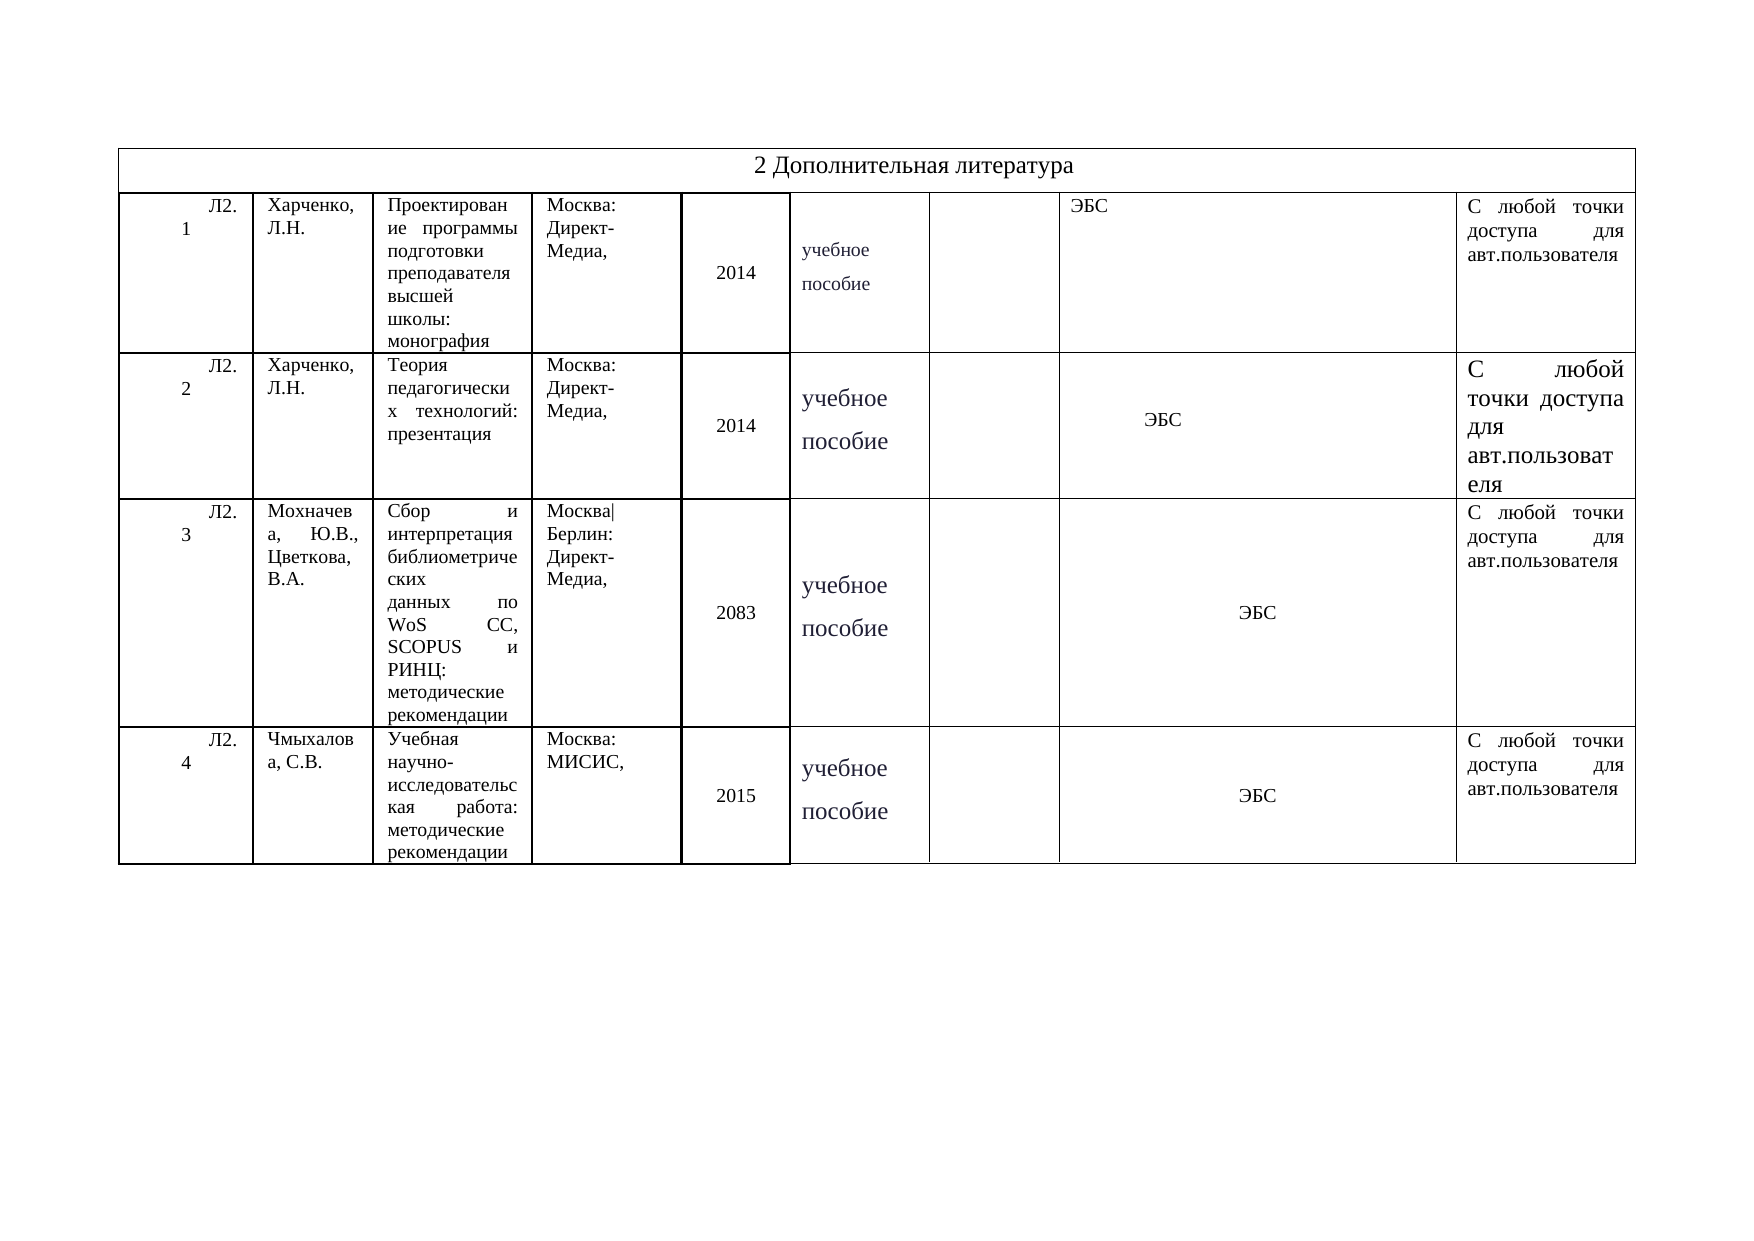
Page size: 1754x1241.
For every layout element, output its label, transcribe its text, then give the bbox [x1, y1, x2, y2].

table_cell Л2.3 [120, 500, 252, 726]
table_cell Мохначева, Ю.В., Цветкова, В.А. [254, 500, 372, 726]
table_cell 2083 [683, 500, 789, 726]
table_cell 2014 [683, 194, 789, 352]
table_cell Чмыхалова, С.В. [254, 728, 372, 863]
table_cell Москва: МИСИС, [533, 728, 680, 863]
table_cell учебное пособие [791, 353, 929, 498]
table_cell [1457, 193, 1635, 352]
table_cell Теория педагогических технологий: презентация [374, 354, 531, 498]
table_cell Москва: Директ-Медиа, [533, 354, 680, 498]
table_cell учебное пособие [791, 499, 929, 726]
table_cell [930, 193, 1059, 352]
table_cell ЭБС [1059, 727, 1456, 863]
table_cell ЭБС [1060, 353, 1456, 498]
table_cell С любой точки доступа для авт.пользователя [1457, 499, 1635, 726]
table_cell Москва: Директ-Медиа, [533, 194, 680, 352]
table_cell Л2.2 [120, 354, 252, 498]
table_cell Проектирование программы подготовки преподавателя высшей школы: монография [374, 194, 531, 352]
table_cell учебное пособие [791, 727, 929, 863]
table_cell Л2.1 [120, 194, 252, 352]
table_cell ЭБС [1060, 193, 1456, 352]
table_cell [930, 499, 1059, 726]
table_cell Сбор и интерпретация библиометрических данных по WoS CC, SCOPUS и РИНЦ: методические рекомендации [374, 500, 531, 726]
table_cell учебное пособие [791, 193, 929, 352]
table_cell 2014 [683, 354, 789, 498]
table_cell С любой точки доступа для авт.пользователя [1456, 727, 1635, 863]
table_cell Л2.4 [120, 728, 252, 863]
table_cell 2 Дополнительная литература [119, 149, 1635, 192]
table_cell Харченко, Л.Н. [254, 194, 372, 352]
table_cell Харченко, Л.Н. [254, 354, 372, 498]
table_cell Москва|Берлин: Директ- Медиа, [533, 500, 680, 726]
table_cell [930, 353, 1059, 498]
table_cell [930, 727, 1059, 863]
table_cell Учебная научно-исследовательская работа: методические рекомендации [374, 728, 531, 863]
table_cell ЭБС [1060, 499, 1456, 726]
table_cell 2015 [683, 728, 789, 863]
table_cell С любой точки доступа для авт.пользователя [1457, 353, 1635, 498]
